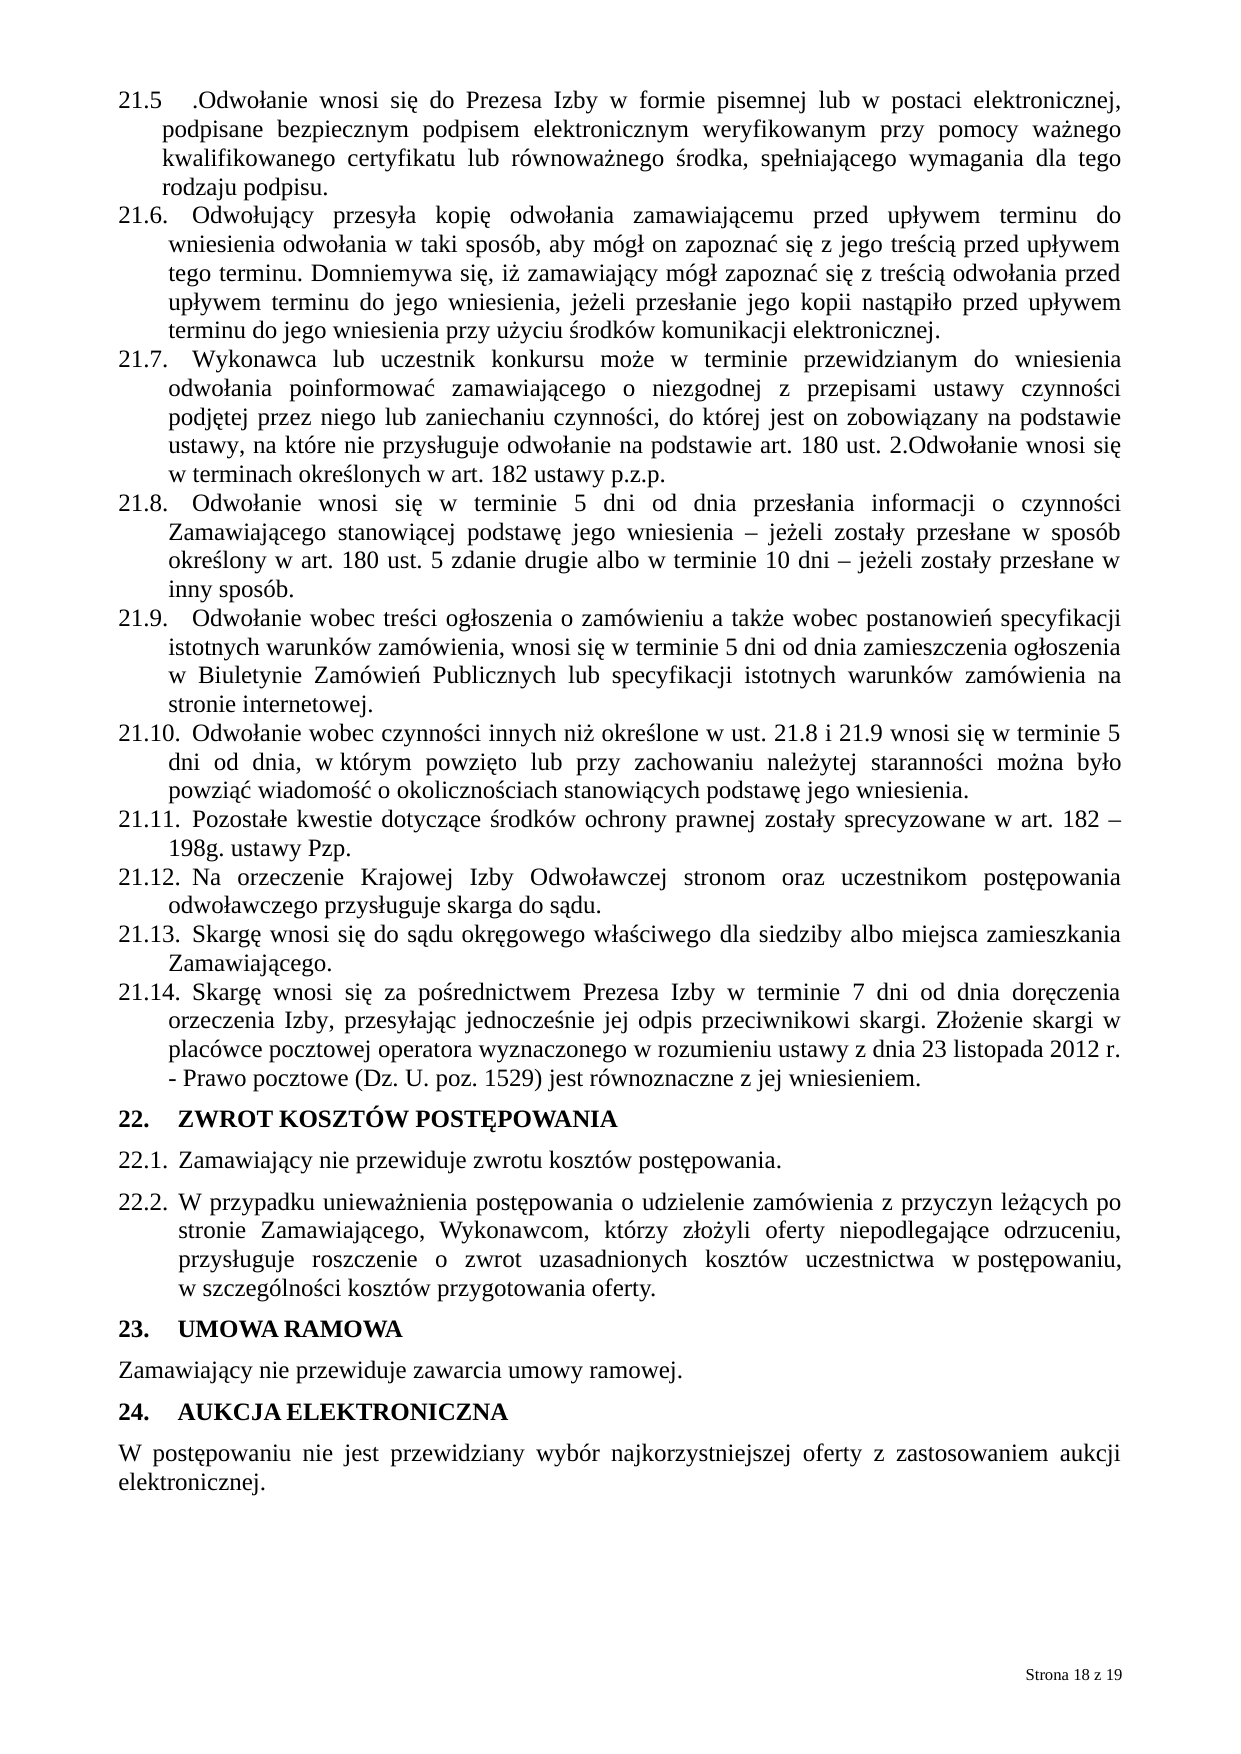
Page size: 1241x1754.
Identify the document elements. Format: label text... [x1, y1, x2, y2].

subtitle ZWROT KOSZTÓW POSTĘPOWANIA [118, 1104, 1122, 1133]
list Odwołujący przesyła kopię odwołania zamawiającemu przed upływem terminu do wniesienia odwołania w taki sposób, aby mógł on zapoznać się z jego treścią przed upływem tego terminu. Domniemywa się, iż zamawiający mógł zapoznać się z treścią odwołania przed upływem terminu do jego wniesienia, jeżeli przesłanie jego kopii nastąpiło przed upływem terminu do jego wniesienia przy użyciu środków komunikacji elektronicznej. [118, 201, 1122, 344]
list Pozostałe kwestie dotyczące środków ochrony prawnej zostały sprecyzowane w art. 182 – 198g. ustawy Pzp. [118, 804, 1122, 862]
list Wykonawca lub uczestnik konkursu może w terminie przewidzianym do wniesienia odwołania poinformować zamawiającego o niezgodnej z przepisami ustawy czynności podjętej przez niego lub zaniechaniu czynności, do której jest on zobowiązany na podstawie ustawy, na które nie przysługuje odwołanie na podstawie art. 180 ust. 2.Odwołanie wnosi się w terminach określonych w art. 182 ustawy p.z.p. [118, 344, 1122, 488]
subtitle Zamawiający nie przewiduje zawarcia umowy ramowej. [118, 1356, 1122, 1384]
subtitle W postępowaniu nie jest przewidziany wybór najkorzystniejszej oferty z zastosowaniem aukcji elektronicznej. [118, 1438, 1122, 1496]
subtitle UMOWA RAMOWA [118, 1314, 1122, 1343]
list Skargę wnosi się za pośrednictwem Prezesa Izby w terminie 7 dni od dnia doręczenia orzeczenia Izby, przesyłając jednocześnie jej odpis przeciwnikowi skargi. Złożenie skargi w placówce pocztowej operatora wyznaczonego w rozumieniu ustawy z dnia 23 listopada 2012 r. - Prawo pocztowe (Dz. U. poz. 1529) jest równoznaczne z jej wniesieniem. [118, 977, 1122, 1092]
list Skargę wnosi się do sądu okręgowego właściwego dla siedziby albo miejsca zamieszkania Zamawiającego. [118, 919, 1122, 977]
list .Odwołanie wnosi się do Prezesa Izby w formie pisemnej lub w postaci elektronicznej, podpisane bezpiecznym podpisem elektronicznym weryfikowanym przy pomocy ważnego kwalifikowanego certyfikatu lub równoważnego środka, spełniającego wymagania dla tego rodzaju podpisu. [118, 86, 1122, 201]
subtitle Aukcja elektroniczna [118, 1397, 1122, 1426]
list Na orzeczenie Krajowej Izby Odwoławczej stronom oraz uczestnikom postępowania odwoławczego przysługuje skarga do sądu. [118, 862, 1122, 919]
list Odwołanie wobec czynności innych niż określone w ust. 21.8 i 21.9 wnosi się w terminie 5 dni od dnia, w którym powzięto lub przy zachowaniu należytej staranności można było powziąć wiadomość o okolicznościach stanowiących podstawę jego wniesienia. [118, 718, 1122, 804]
subtitle 22.2. W przypadku unieważnienia postępowania o udzielenie zamówienia z przyczyn leżących po stronie Zamawiającego, Wykonawcom, którzy złożyli oferty niepodlegające odrzuceniu, przysługuje roszczenie o zwrot uzasadnionych kosztów uczestnictwa w postępowaniu, w szczególności kosztów przygotowania oferty. [118, 1187, 1122, 1302]
list Odwołanie wnosi się w terminie 5 dni od dnia przesłania informacji o czynności Zamawiającego stanowiącej podstawę jego wniesienia – jeżeli zostały przesłane w sposób określony w art. 180 ust. 5 zdanie drugie albo w terminie 10 dni – jeżeli zostały przesłane w inny sposób. [118, 488, 1122, 603]
subtitle 22.1. Zamawiający nie przewiduje zwrotu kosztów postępowania. [118, 1146, 1122, 1174]
list Odwołanie wobec treści ogłoszenia o zamówieniu a także wobec postanowień specyfikacji istotnych warunków zamówienia, wnosi się w terminie 5 dni od dnia zamieszczenia ogłoszenia w Biuletynie Zamówień Publicznych lub specyfikacji istotnych warunków zamówienia na stronie internetowej. [118, 603, 1122, 718]
